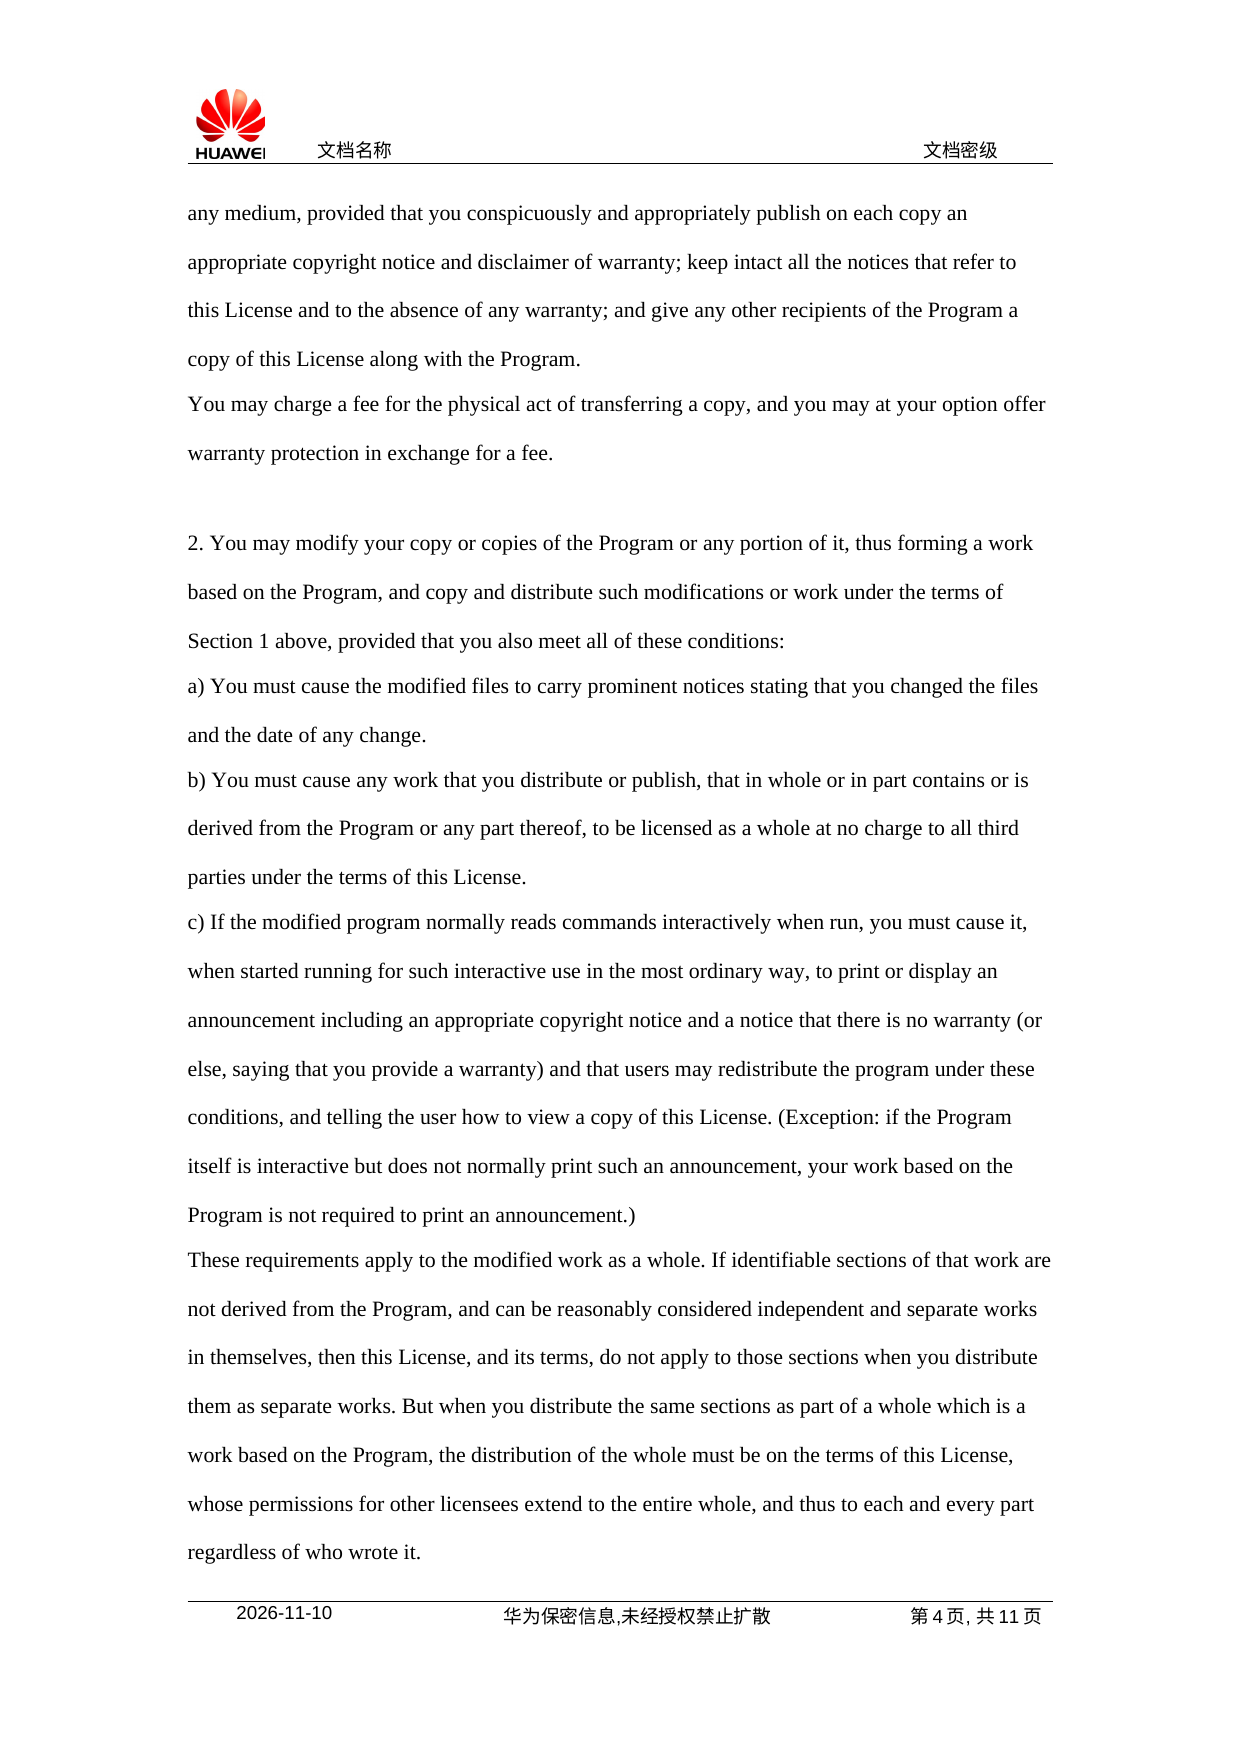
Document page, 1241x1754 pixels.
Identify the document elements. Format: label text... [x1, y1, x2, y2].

picture [196, 89, 265, 159]
text These requirements apply to the modified work as a whole. If identifiable sections of that work are not derived from the Program, and can be reasonably considered independent and separate works in themselves, then this License, and its terms, do not apply to those sections when you distribute them as separate works. But when you distribute the same sections as part of a whole which is a work based on the Program, the distribution of the whole must be on the terms of this License, whose permissions for other licensees extend to the entire whole, and thus to each and every part regardless of who wrote it. [187, 1243, 1053, 1568]
text b) You must cause any work that you distribute or publish, that in whole or in part contains or is derived from the Program or any part thereof, to be licensed as a whole at no charge to all third parties under the terms of this License. [187, 763, 1053, 893]
text 2. You may modify your copy or copies of the Program or any portion of it, thus forming a work based on the Program, and copy and distribute such modifications or work under the terms of Section 1 above, provided that you also meet all of these conditions: [187, 527, 1053, 657]
text You may charge a fee for the physical act of transferring a copy, and you may at your option offer warranty protection in exchange for a fee. [187, 388, 1053, 469]
text c) If the modified program normally reads commands interactively when run, you must cause it, when started running for such interactive use in the most ordinary way, to print or display an announcement including an appropriate copyright notice and a notice that there is no warranty (or else, saying that you provide a warranty) and that users may redistribute the program under these conditions, and telling the user how to view a copy of this License. (Exception: if the Program itself is interactive but does not normally print such an announcement, your work based on the Program is not required to print an announcement.) [187, 906, 1053, 1231]
text a) You must cause the modified files to carry prominent notices stating that you changed the files and the date of any change. [187, 669, 1053, 750]
